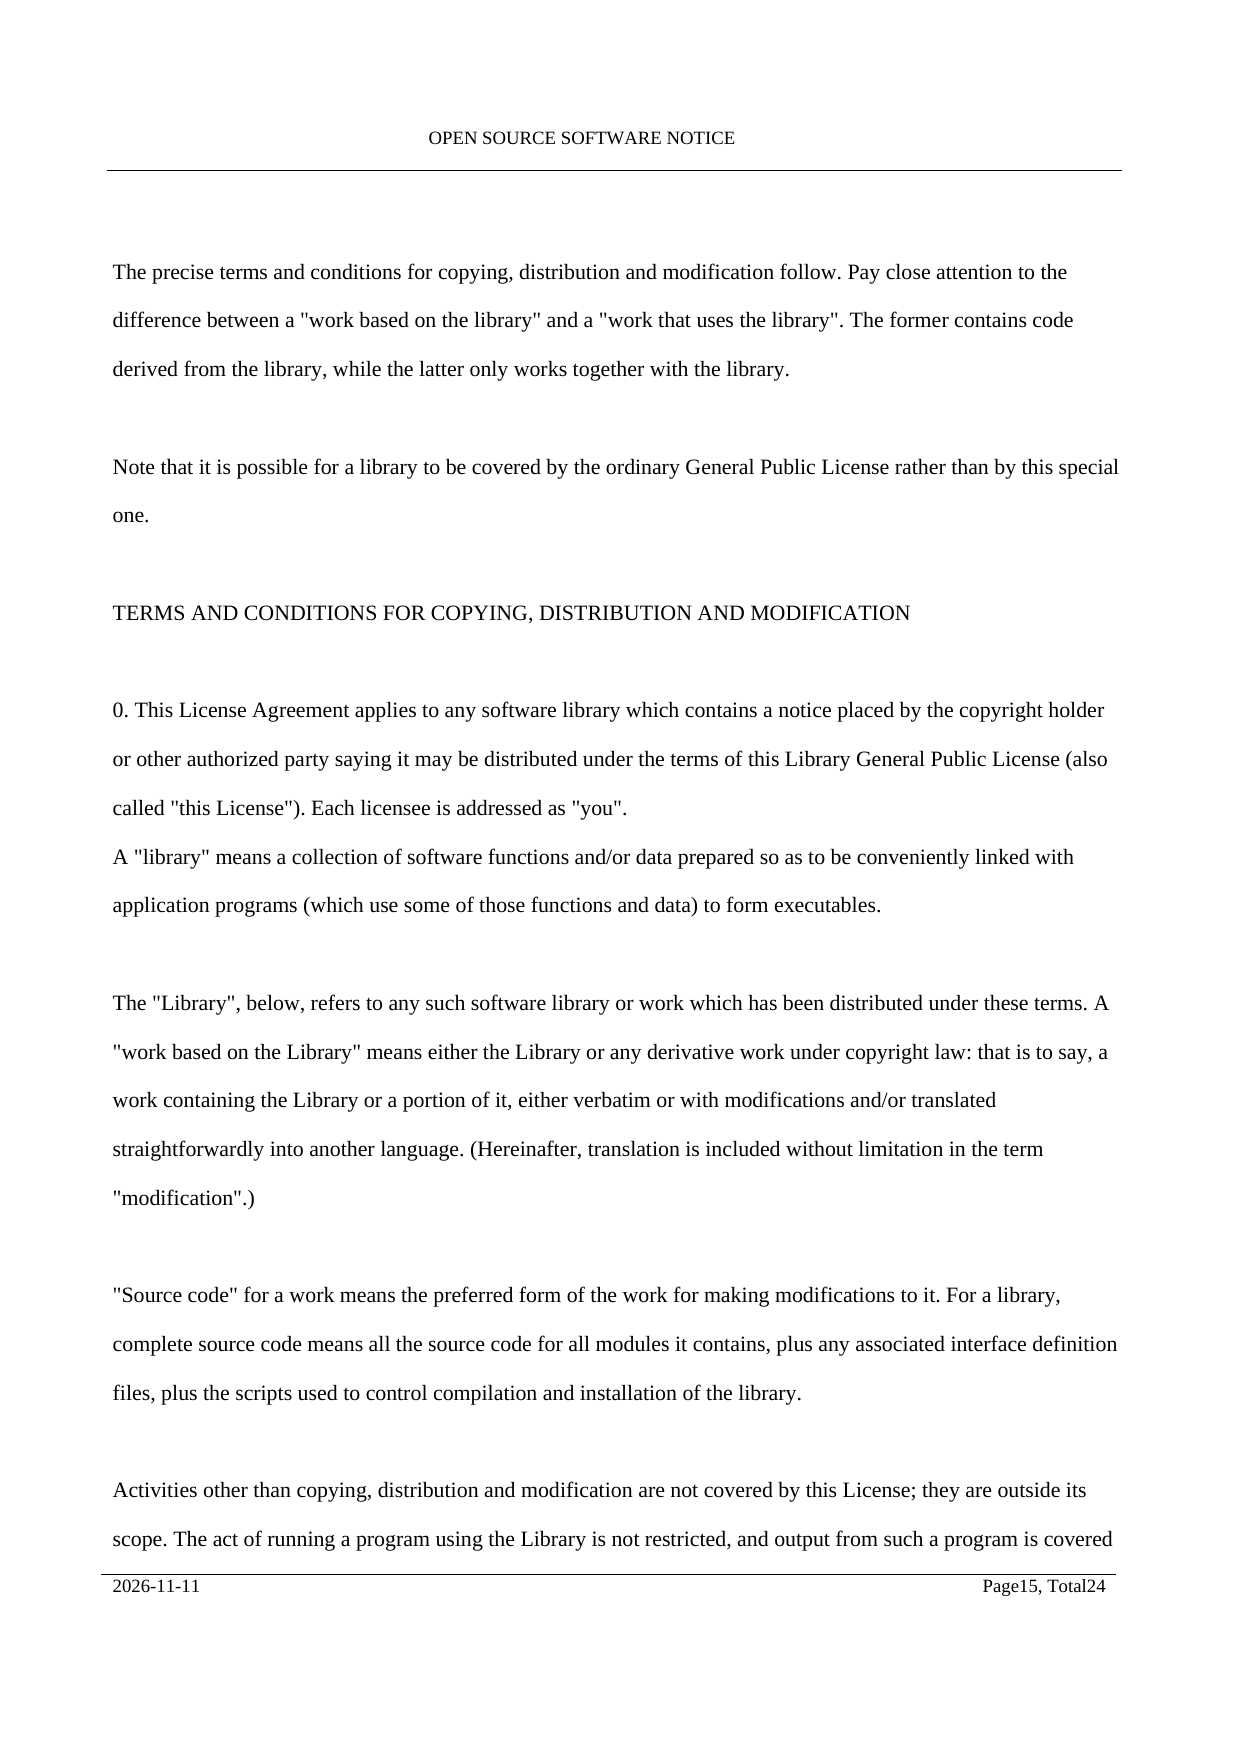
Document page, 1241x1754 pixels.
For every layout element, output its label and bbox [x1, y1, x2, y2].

text [112, 206, 1128, 1555]
